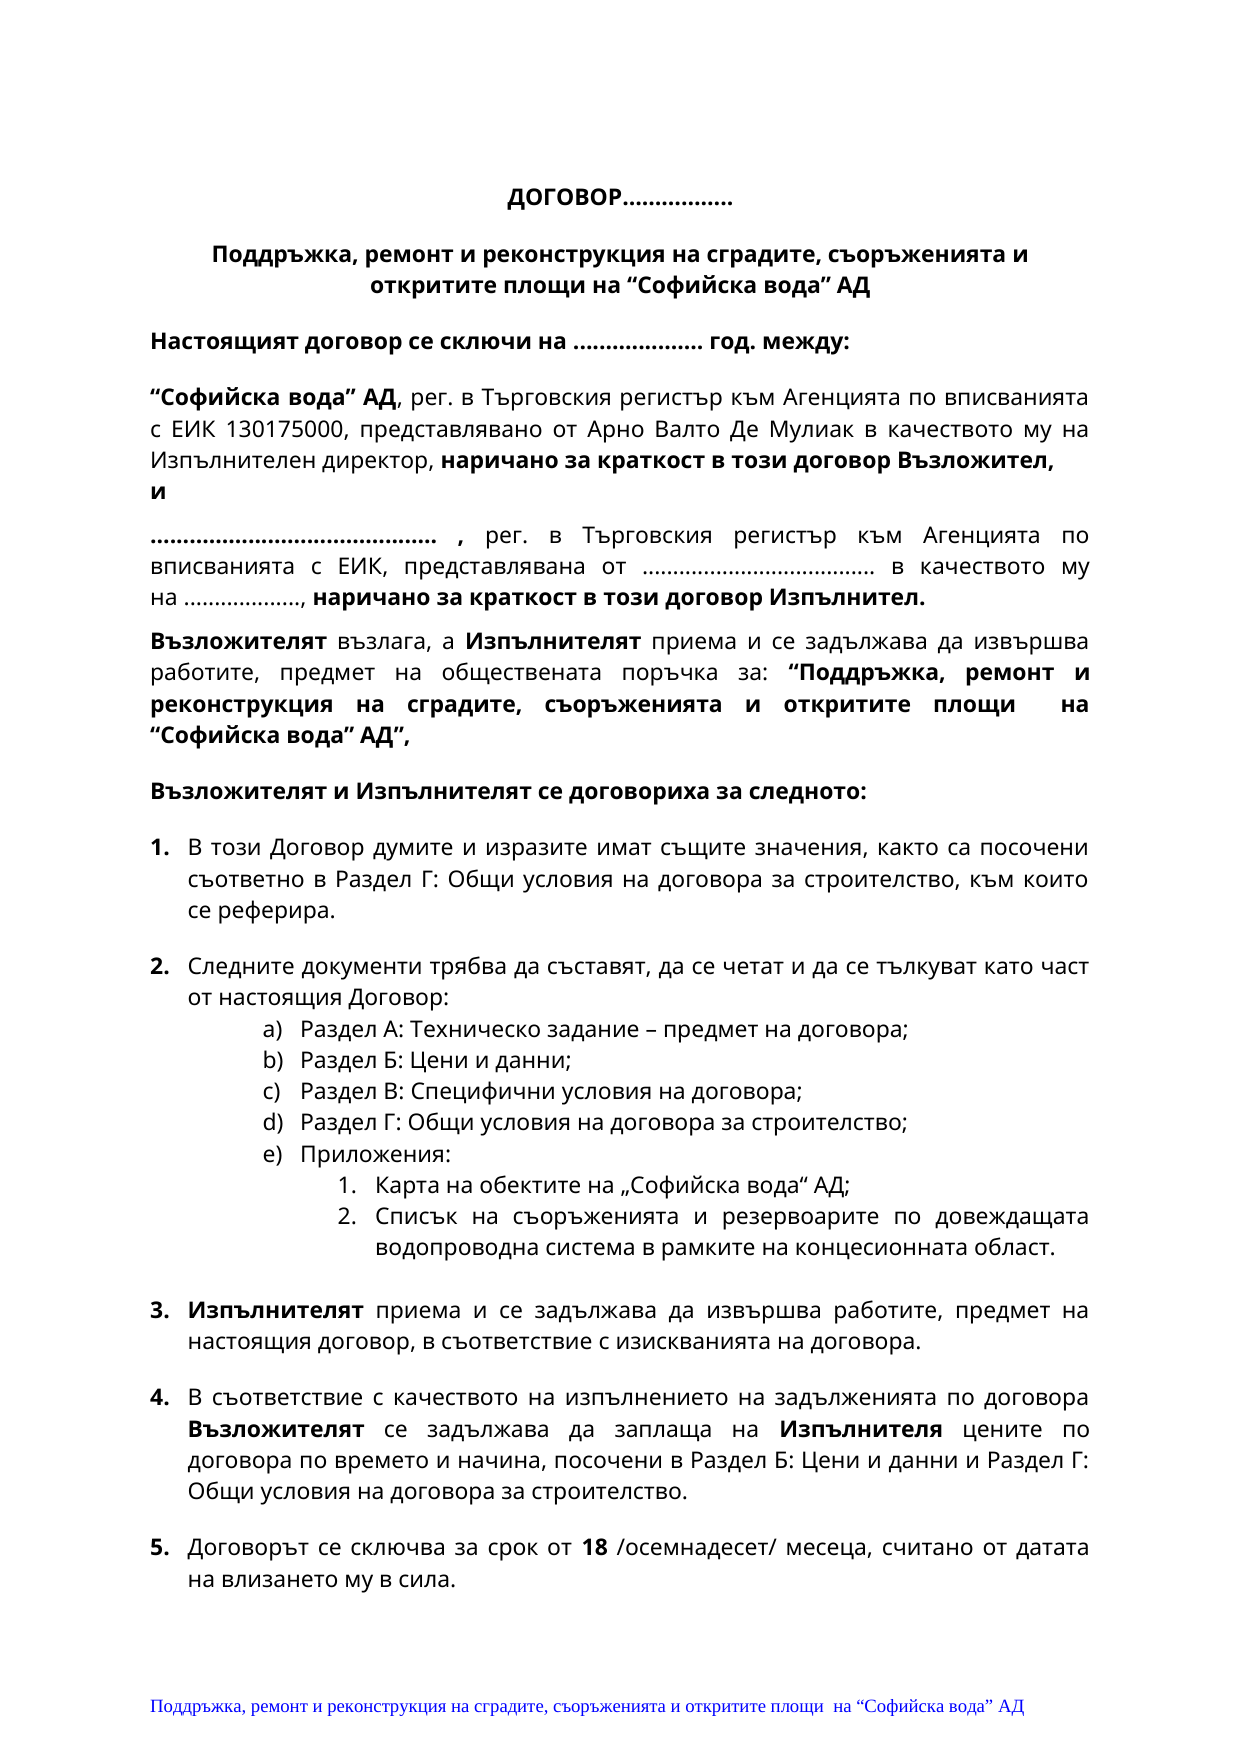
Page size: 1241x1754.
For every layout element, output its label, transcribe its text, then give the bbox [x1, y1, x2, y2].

list В този Договор думите и изразите имат същите значения, както са посочени съответно в Раздел Г: Общи условия на договора за строителство, към които се реферира. [150, 831, 1090, 925]
list Изпълнителят приема и се задължава да извършва работите, предмет на настоящия договор, в съответствие с изискванията на договора. [150, 1294, 1090, 1356]
list Списък на съоръженията и резервоарите по довеждащата водопроводна система в рамките на концесионната област. [337, 1200, 1090, 1262]
text Поддръжка, ремонт и реконструкция на сградите, съоръженията и откритите площи на “Софийска вода” АД [150, 237, 1090, 300]
title ДОГОВОР…………….. [150, 181, 1090, 212]
text Настоящият договор се сключи на .................... год. между: [150, 325, 1090, 356]
list Раздел В: Специфични условия на договора; [262, 1075, 1090, 1106]
list Договорът се сключва за срок от 18 /осемнадесет/ месеца, считано от датата на влизането му в сила. [150, 1531, 1090, 1594]
list Раздел Г: Общи условия на договора за строителство; [262, 1106, 1090, 1137]
text Възложителят и Изпълнителят се договориха за следното: [150, 775, 1090, 806]
list В съответствие с качеството на изпълнението на задълженията по договора Възложителят се задължава да заплаща на Изпълнителя цените по договора по времето и начина, посочени в Раздел Б: Цени и данни и Раздел Г: Общи условия на договора за строителство. [150, 1381, 1090, 1506]
text “Софийска вода” АД, рег. в Търговския регистър към Агенцията по вписванията с ЕИК 130175000, представлявано от Арно Валто Де Мулиак в качеството му на Изпълнителен директор, наричано за краткост в този договор Възложител, [150, 381, 1090, 475]
list Приложения: [262, 1137, 1090, 1169]
text и [150, 475, 1090, 506]
list Следните документи трябва да съставят, да се четат и да се тълкуват като част от настоящия Договор: [150, 950, 1090, 1012]
text ............................................ , рег. в Търговския регистър към Агенцията по вписванията с ЕИК, представлявана от ...................................... в качеството му на ..................., наричано за краткост в този договор Изпълнител. [150, 519, 1090, 612]
list Карта на обектите на „Софийска вода“ АД; [337, 1169, 1090, 1200]
list Раздел Б: Цени и данни; [262, 1044, 1090, 1075]
list Раздел А: Техническо задание – предмет на договора; [262, 1012, 1090, 1044]
text Възложителят възлага, а Изпълнителят приема и се задължава да извършва работите, предмет на обществената поръчка за: “Поддръжка, ремонт и реконструкция на сградите, съоръженията и откритите площи на “Софийска вода” АД”, [150, 625, 1090, 750]
